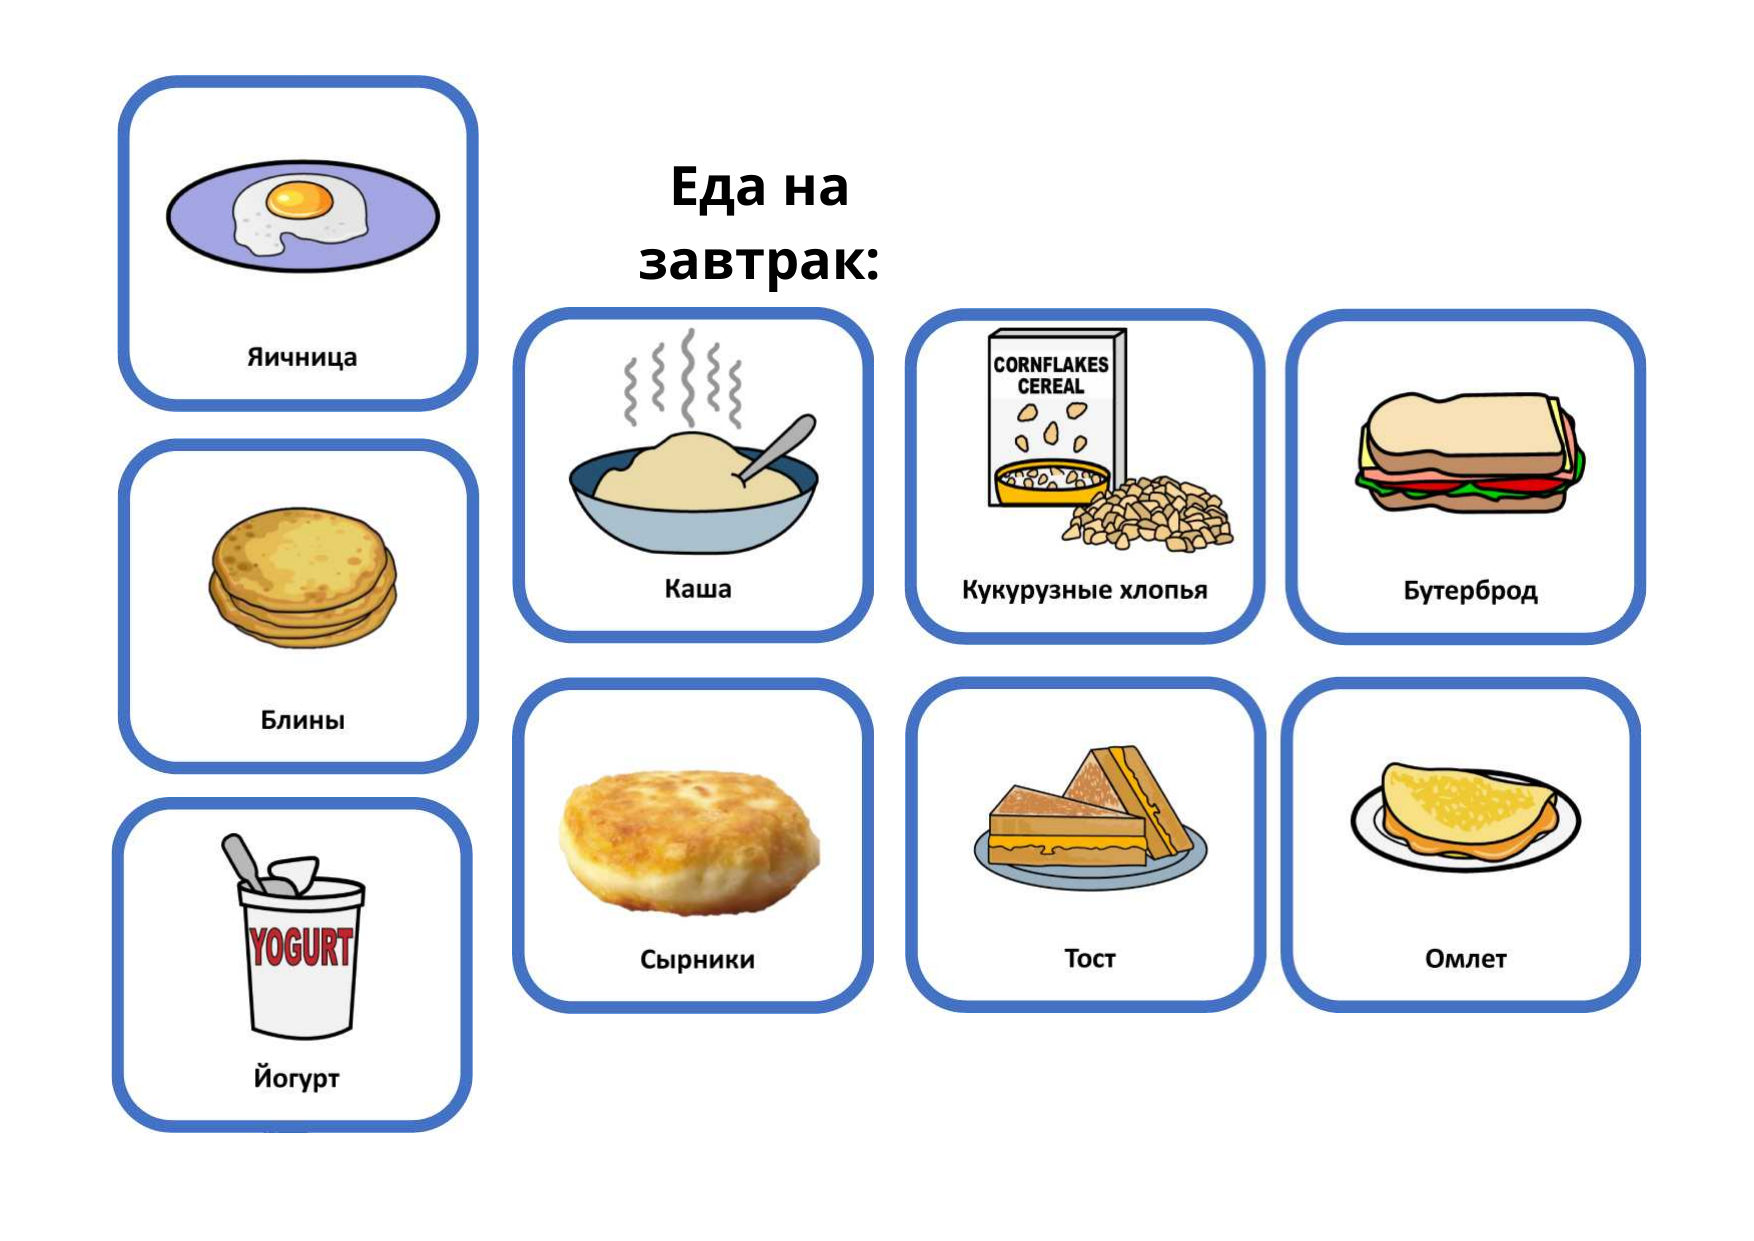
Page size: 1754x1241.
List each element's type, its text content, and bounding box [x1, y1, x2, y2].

picture [117, 438, 480, 775]
picture [905, 676, 1642, 1013]
picture [111, 797, 473, 1133]
picture [512, 677, 874, 1014]
picture [904, 308, 1647, 646]
text Еда на завтрак: [546, 148, 974, 295]
picture [512, 307, 874, 644]
picture [117, 75, 479, 412]
